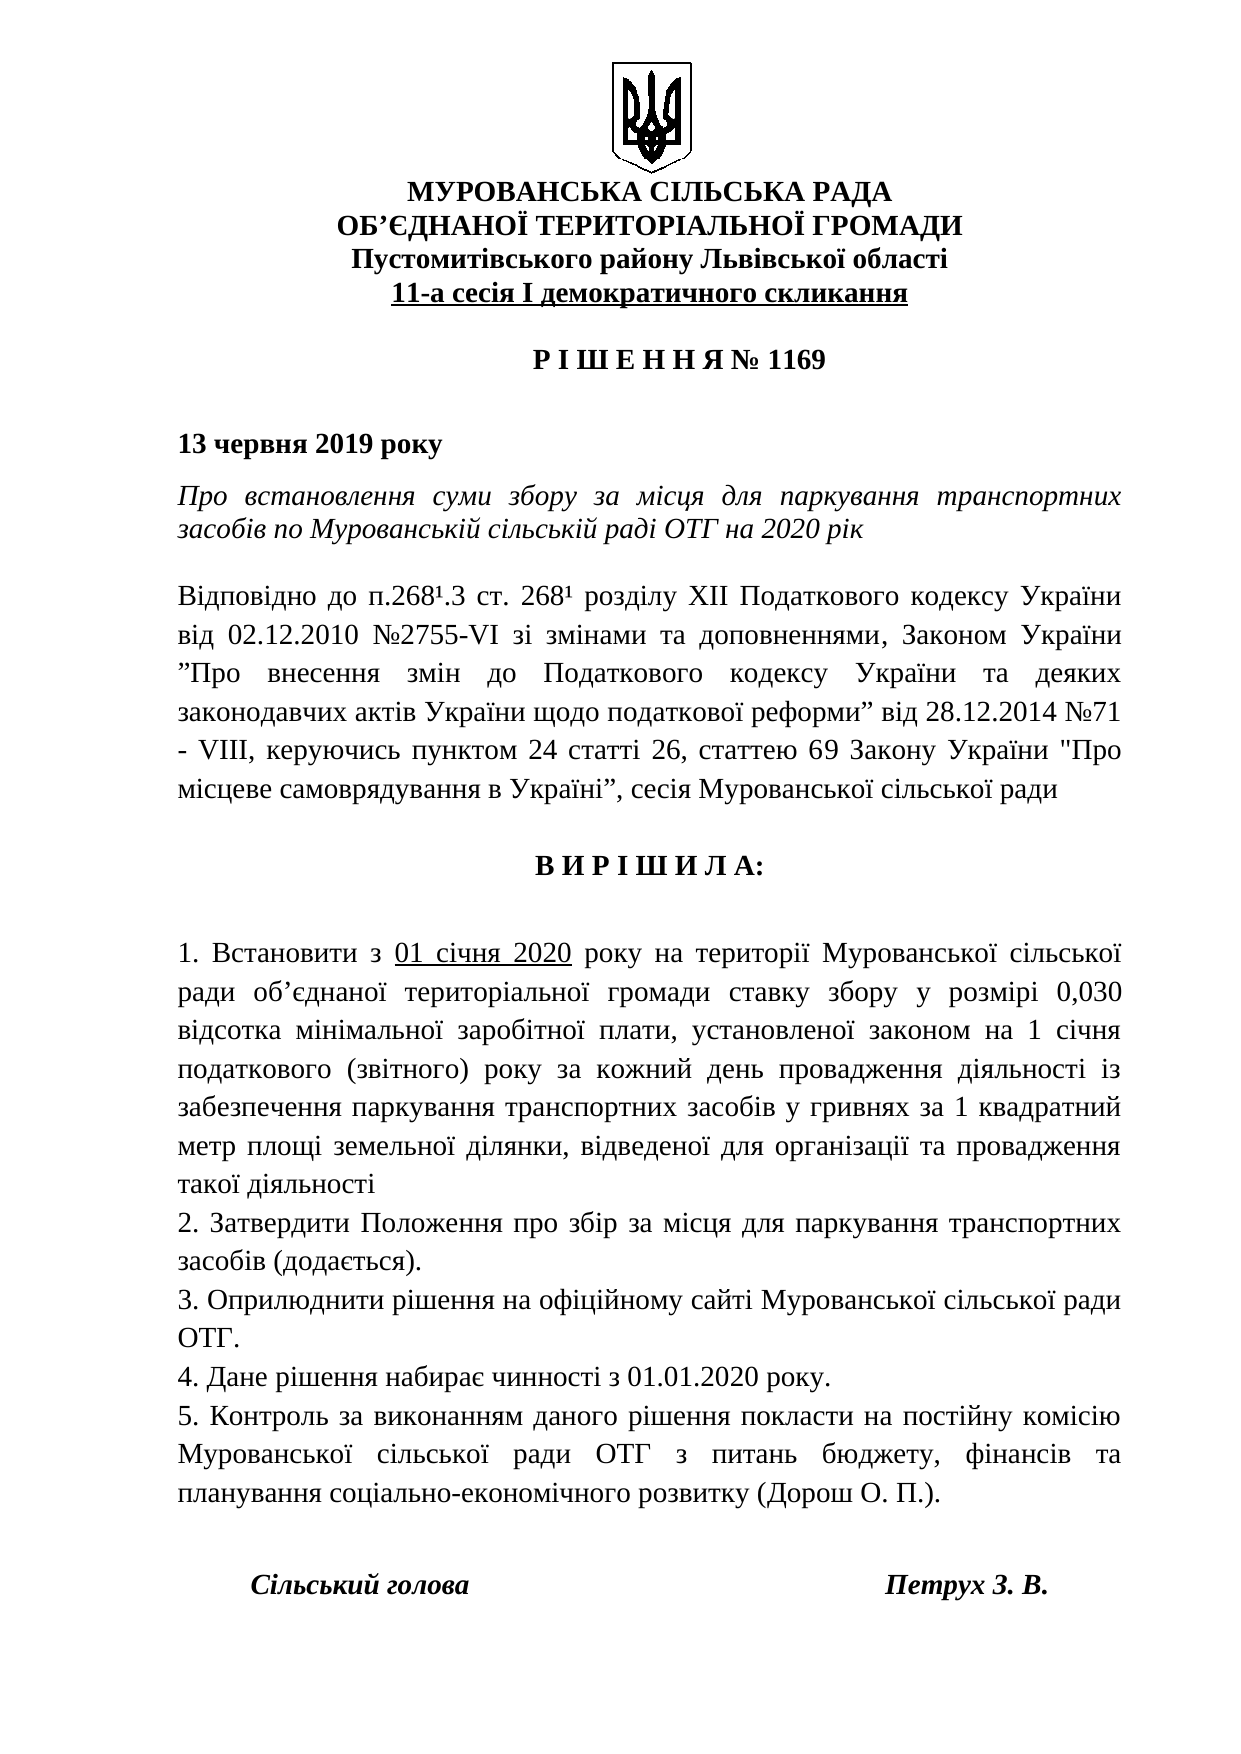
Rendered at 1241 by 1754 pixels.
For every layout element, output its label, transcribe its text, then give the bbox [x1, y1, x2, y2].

text 5. Контроль за виконанням даного рішення покласти на постійну комісію Мурованської сільської ради ОТГ з питань бюджету, фінансів та планування соціально-економічного розвитку (Дорош О. П.). [177, 1398, 1122, 1508]
text 13 червня 2019 року [177, 427, 1122, 460]
text 2. Затвердити Положення про збір за місця для паркування транспортних засобів (додається). [177, 1205, 1122, 1277]
text В И Р І Ш И Л А: [177, 848, 1122, 882]
text 11-а сесія І демократичного скликання [177, 275, 1122, 308]
text МУРОВАНСЬКА СІЛЬСЬКА РАДА [177, 59, 1122, 208]
text ОБ’ЄДНАНОЇ ТЕРИТОРІАЛЬНОЇ ГРОМАДИ [177, 208, 1122, 241]
text Сільський голова Петрух З. В. [177, 1567, 1122, 1600]
text Відповідно до п.268¹.3 ст. 268¹ розділу ХІІ Податкового кодексу України від 02.12.2010 №2755-VI зі змінами та доповненнями, Законом України ”Про внесення змін до Податкового кодексу України та деяких законодавчих актів України щодо податкової реформи” від 28.12.2014 №71 - VІІІ, керуючись пунктом 24 статті 26, статтею 69 Закону України "Про місцеве самоврядування в Україні”, сесія Мурованської сільської ради [177, 612, 1122, 804]
picture [608, 62, 697, 175]
text 4. Дане рішення набирає чинності з 01.01.2020 року. [177, 1359, 1122, 1393]
text Р І Ш Е Н Н Я № 1169 [177, 342, 1181, 376]
text Про встановлення суми збору за місця для паркування транспортних засобів по Мурованській сільській раді ОТГ на 2020 рік [177, 478, 1122, 545]
text 1. Встановити з 01 січня 2020 року на території Мурованської сільської ради об’єднаної територіальної громади ставку збору у розмірі 0,030 відсотка мінімальної заробітної плати, установленої законом на 1 січня податкового (звітного) року за кожний день провадження діяльності із забезпечення паркування транспортних засобів у гривнях за 1 квадратний метр площі земельної ділянки, відведеної для організації та провадження такої діяльності [177, 935, 1122, 1200]
text Пустомитівського району Львівської області [177, 241, 1122, 275]
text 3. Оприлюднити рішення на офіційному сайті Мурованської сільської ради ОТГ. [177, 1282, 1122, 1354]
